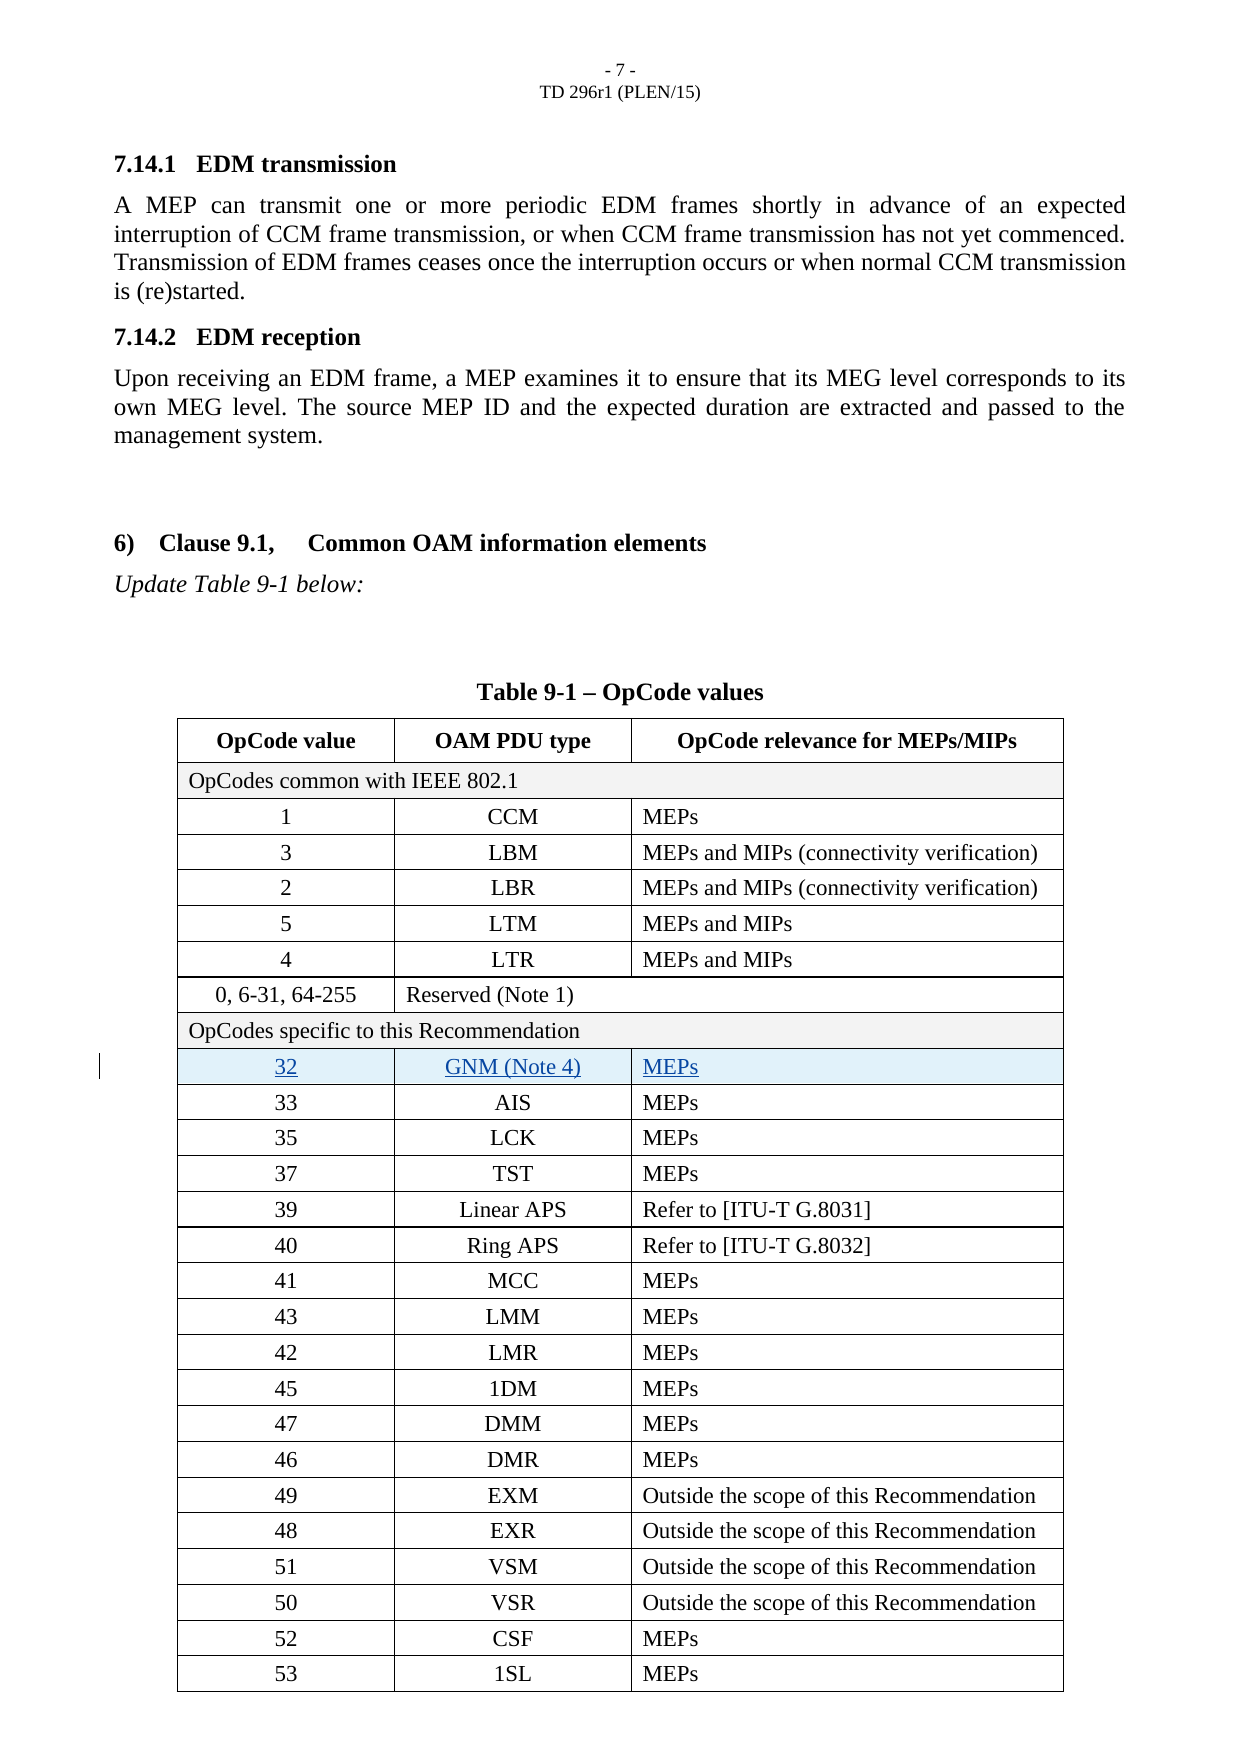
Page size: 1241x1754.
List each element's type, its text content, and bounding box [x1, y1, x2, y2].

table_cell MEPs [632, 1156, 1063, 1191]
table_cell MEPs and MIPs (connectivity verification) [632, 835, 1063, 869]
table_cell Outside the scope of this Recommendation [632, 1478, 1063, 1512]
table_cell 52 [178, 1621, 394, 1655]
table_cell MEPs [632, 1370, 1063, 1405]
table_cell MEPs and MIPs (connectivity verification) [632, 870, 1063, 905]
text 6) Clause 9.1, Common OAM information elements [113, 528, 1127, 557]
table_cell MEPs [632, 1656, 1063, 1691]
table_cell OpCode relevance for MEPs/MIPs [632, 719, 1063, 762]
table_cell 49 [178, 1478, 394, 1512]
table_cell 43 [178, 1299, 394, 1334]
table_cell MEPs [632, 1335, 1063, 1369]
table_cell 39 [178, 1192, 394, 1226]
table_cell LBM [395, 835, 631, 869]
table_cell LMM [395, 1299, 631, 1334]
table_cell MEPs [632, 799, 1063, 833]
table_cell OAM PDU type [395, 719, 631, 762]
table_cell LTR [395, 942, 631, 976]
table_cell CCM [395, 799, 631, 833]
table_cell 1DM [395, 1370, 631, 1405]
table_cell EXR [395, 1513, 631, 1548]
table_cell LBR [395, 870, 631, 905]
table_cell MEPs and MIPs [632, 906, 1063, 941]
table_cell Reserved (Note 1) [395, 978, 1063, 1012]
table_cell VSR [395, 1585, 631, 1619]
table_cell 35 [178, 1120, 394, 1155]
table_cell MEPs [632, 1621, 1063, 1655]
subtitle 7.14.1 EDM transmission [113, 149, 1127, 177]
table_header Table 9-1 – OpCode values [177, 639, 1063, 718]
table_cell MCC [395, 1263, 631, 1298]
table_cell MEPs [632, 1299, 1063, 1334]
table_cell MEPs [632, 1120, 1063, 1155]
table_cell 47 [178, 1406, 394, 1441]
table_cell LMR [395, 1335, 631, 1369]
table_cell 51 [178, 1549, 394, 1584]
table_cell 3 [178, 835, 394, 869]
table_cell 1 [178, 799, 394, 833]
table_cell Ring APS [395, 1228, 631, 1262]
table_cell 53 [178, 1656, 394, 1691]
table_cell 0, 6-31, 64-255 [178, 978, 394, 1012]
table_cell MEPs [632, 1263, 1063, 1298]
table_cell OpCode value [178, 719, 394, 762]
table_cell MEPs and MIPs [632, 942, 1063, 976]
table_cell 4 [178, 942, 394, 976]
table_cell OpCodes common with IEEE 802.1 [178, 763, 1063, 798]
table_cell 33 [178, 1085, 394, 1119]
table_cell 41 [178, 1263, 394, 1298]
table_cell 37 [178, 1156, 394, 1191]
text Update Table 9-1 below: [113, 569, 1127, 598]
table_cell 50 [178, 1585, 394, 1619]
text A MEP can transmit one or more periodic EDM frames shortly in advance of an expected interruption of CCM frame transmission, or when CCM frame transmission has not yet commenced. Transmission of EDM frames ceases once the interruption occurs or when normal CCM transmission is (re)started. [113, 190, 1127, 305]
table_cell Refer to [ITU-T G.8032] [632, 1228, 1063, 1262]
table_cell TST [395, 1156, 631, 1191]
table_cell 42 [178, 1335, 394, 1369]
table_cell Outside the scope of this Recommendation [632, 1585, 1063, 1619]
table_cell 45 [178, 1370, 394, 1405]
table_cell MEPs [632, 1442, 1063, 1477]
table_cell 2 [178, 870, 394, 905]
table_cell LTM [395, 906, 631, 941]
table_cell DMM [395, 1406, 631, 1441]
table_cell CSF [395, 1621, 631, 1655]
table_cell 46 [178, 1442, 394, 1477]
table_cell 40 [178, 1228, 394, 1262]
table_cell MEPs [632, 1406, 1063, 1441]
table_cell 1SL [395, 1656, 631, 1691]
table_cell VSM [395, 1549, 631, 1584]
table_cell DMR [395, 1442, 631, 1477]
table_cell EXM [395, 1478, 631, 1512]
table_cell MEPs [632, 1085, 1063, 1119]
text Upon receiving an EDM frame, a MEP examines it to ensure that its MEG level corresponds to its own MEG level. The source MEP ID and the expected duration are extracted and passed to the management system. [113, 363, 1127, 449]
table_cell LCK [395, 1120, 631, 1155]
subtitle 7.14.2 EDM reception [113, 322, 1127, 350]
table_cell Refer to [ITU-T G.8031] [632, 1192, 1063, 1226]
table_cell Linear APS [395, 1192, 631, 1226]
table_cell Outside the scope of this Recommendation [632, 1549, 1063, 1584]
table_cell Outside the scope of this Recommendation [632, 1513, 1063, 1548]
table_cell AIS [395, 1085, 631, 1119]
table_cell 48 [178, 1513, 394, 1548]
table_cell OpCodes specific to this Recommendation [178, 1013, 1063, 1048]
table_cell 5 [178, 906, 394, 941]
